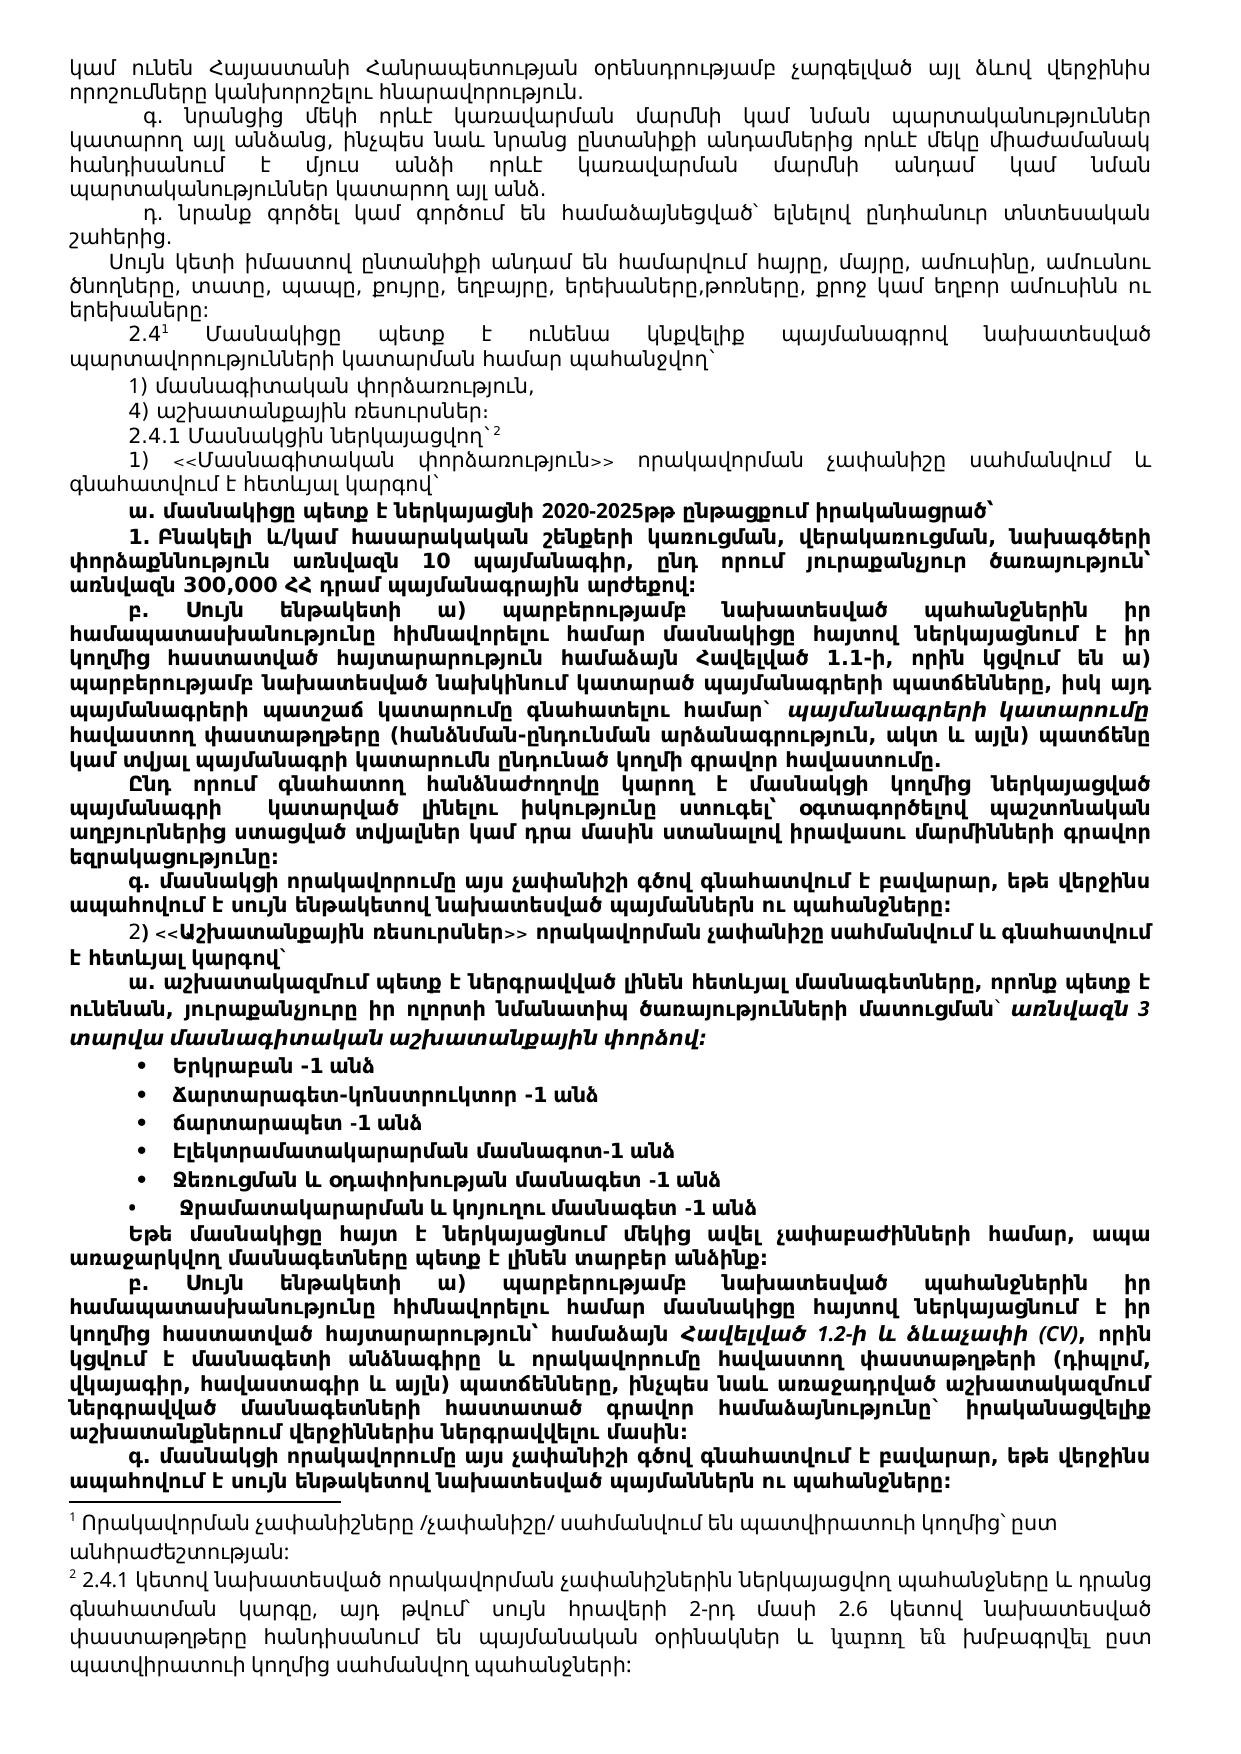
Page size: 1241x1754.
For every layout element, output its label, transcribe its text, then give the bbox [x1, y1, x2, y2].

list Բնակելի և/կամ հասարակական շենքերի կառուցման, վերակառուցման, նախագծերի փորձաքննություն առնվազն 10 պայմանագիր, ընդ որում յուրաքանչյուր ծառայություն՝ առնվազն 300,000 ՀՀ դրամ պայմանագրային արժեքով: [69, 525, 1152, 598]
list Երկրաբան -1 անձ [135, 1051, 1152, 1080]
text ա. աշխատակազմում պետք է ներգրավված լինեն հետևյալ մասնագետները, որոնք պետք է ունենան, յուրաքանչյուրը իր ոլորտի նմանատիպ ծառայությունների մատուցման՝ առնվազն 3 տարվա մասնագիտական աշխատանքային փորձով։ [69, 970, 1152, 1051]
text 2.4 Մասնակիցը պետք է ունենա կնքվելիք պայմանագրով նախատեսված պարտավորությունների կատարման համար պահանջվող` [69, 322, 1152, 371]
text 1) <<Մասնագիտական փորձառություն>> որակավորման չափանիշը սահմանվում և գնահատվում է հետևյալ կարգով` [69, 448, 1152, 497]
list Էլեկտրամատակարարման մասնագոտ-1 անձ [135, 1137, 1152, 1165]
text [69, 56, 1152, 104]
list Ջեռուցման և օդափոխության մասնագետ -1 անձ [135, 1165, 1152, 1193]
text Եթե մասնակիցը հայտ է ներկայացնում մեկից ավել չափաբաժինների համար, ապա առաջարկվող մասնագետները պետք է լինեն տարբեր անձինք: [69, 1222, 1152, 1271]
list ճարտարապետ -1 անձ [135, 1108, 1152, 1137]
text 2) <<Աշխատանքային ռեսուրսներ>> որակավորման չափանիշը սահմանվում և գնահատվում է հետևյալ կարգով` [69, 917, 1152, 970]
text Ընդ որում գնահատող հանձնաժողովը կարող է մասնակցի կողմից ներկայացված պայմանագրի կատարված լինելու իսկությունը ստուգել՝ օգտագործելով պաշտոնական աղբյուրներից ստացված տվյալներ կամ դրա մասին ստանալով իրավասու մարմինների գրավոր եզրակացությունը: [69, 772, 1152, 869]
text գ. մասնակցի որակավորումը այս չափանիշի գծով գնահատվում է բավարար, եթե վերջինս ապահովում է սույն ենթակետով նախատեսված պայմաններն ու պահանջները: [69, 869, 1152, 917]
text • Ջրամատակարարման և կոյուղու մասնագետ -1 անձ [69, 1193, 1152, 1222]
text բ. Սույն ենթակետի ա) պարբերությամբ նախատեսված պահանջներին իր համապատասխանությունը հիմնավորելու համար մասնակիցը հայտով ներկայացնում է իր կողմից հաստատված հայտարարություն՝ համաձայն Հավելված 1.2-ի և ձևաչափի (CV), որին կցվում է մասնագետի անձնագիրը և որակավորումը հավաստող փաստաթղթերի (դիպլոմ, վկայագիր, հավաստագիր և այլն) պատճենները, ինչպես նաև առաջադրված աշխատակազմում ներգրավված մասնագետների հաստատած գրավոր համաձայնությունը` իրականացվելիք աշխատանքներում վերջիններիս ներգրավվելու մասին: [69, 1271, 1152, 1444]
text 2.4.1 Մասնակցին ներկայացվող` [69, 424, 1152, 448]
text 1) մասնագիտական փորձառություն, [69, 371, 1152, 399]
text ա. մասնակիցը պետք է ներկայացնի 2020-2025թթ ընթացքում իրականացրած՝ [69, 497, 1152, 525]
text 4) աշխատանքային ռեսուրսներ։ [69, 399, 1152, 424]
text դ. նրանք գործել կամ գործում են համաձայնեցված՝ ելնելով ընդհանուր տնտեսական շահերից. [69, 201, 1152, 250]
text գ. նրանցից մեկի որևէ կառավարման մարմնի կամ նման պարտականություններ կատարող այլ անձանց, ինչպես նաև նրանց ընտանիքի անդամներից որևէ մեկը միաժամանակ հանդիսանում է մյուս անձի որևէ կառավարման մարմնի անդամ կամ նման պարտականություններ կատարող այլ անձ. [69, 104, 1152, 201]
text գ. մասնակցի որակավորումը այս չափանիշի գծով գնահատվում է բավարար, եթե վերջինս ապահովում է սույն ենթակետով նախատեսված պայմաններն ու պահանջները: [69, 1444, 1152, 1493]
list Ճարտարագետ-կոնստրուկտոր -1 անձ [135, 1080, 1152, 1108]
text Սույն կետի իմաստով ընտանիքի անդամ են համարվում հայրը, մայրը, ամուսինը, ամուսնու ծնողները, տատը, պապը, քույրը, եղբայրը, երեխաները,թոռները, քրոջ կամ եղբոր ամուսինն ու երեխաները: [69, 250, 1152, 322]
text բ. Սույն ենթակետի ա) պարբերությամբ նախատեսված պահանջներին իր համապատասխանությունը հիմնավորելու համար մասնակիցը հայտով ներկայացնում է իր կողմից հաստատված հայտարարություն համաձայն Հավելված 1.1-ի, որին կցվում են ա) պարբերությամբ նախատեսված նախկինում կատարած պայմանագրերի պատճենները, իսկ այդ պայմանագրերի պատշաճ կատարումը գնահատելու համար` պայմանագրերի կատարումը հավաստող փաստաթղթերը (հանձնման-ընդունման արձանագրություն, ակտ և այլն) պատճենը կամ տվյալ պայմանագրի կատարումն ընդունած կողմի գրավոր հավաստումը. [69, 598, 1152, 772]
